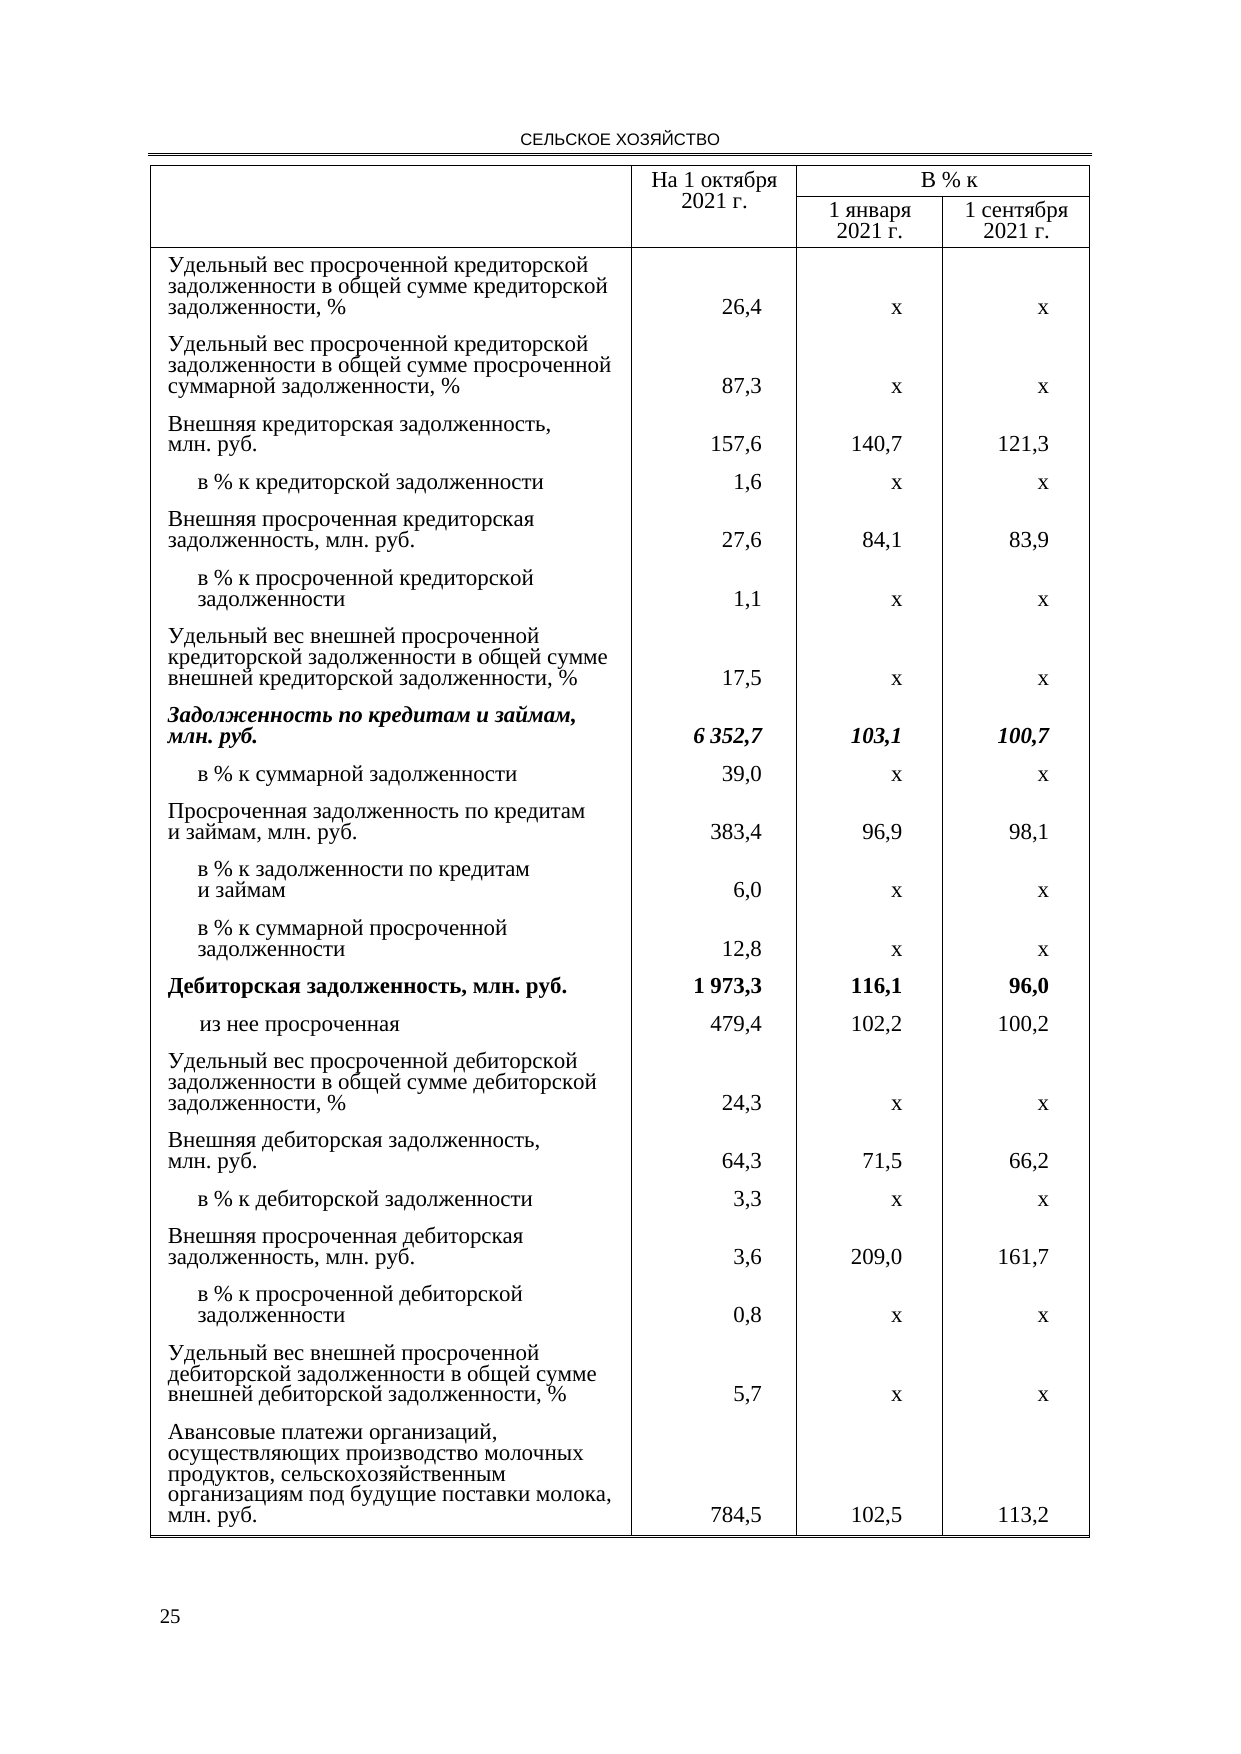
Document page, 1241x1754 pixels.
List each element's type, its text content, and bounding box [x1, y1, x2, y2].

table_cell х [797, 910, 942, 968]
table_cell 87,3 [632, 327, 796, 406]
table_cell х [943, 1277, 1089, 1335]
table_cell 140,7 [797, 406, 942, 464]
table_cell в % к просроченной кредиторской задолженности [151, 560, 631, 618]
table_cell в % к суммарной просроченной задолженности [151, 910, 631, 968]
table_cell х [797, 756, 942, 793]
table_cell 1,6 [632, 464, 796, 502]
table_cell х [797, 464, 942, 502]
table_cell в % к суммарной задолженности [151, 756, 631, 793]
table_cell 71,5 [797, 1123, 942, 1181]
table_cell 66,2 [943, 1123, 1089, 1181]
table_cell х [797, 1335, 942, 1414]
table_cell х [797, 1277, 942, 1335]
table_cell Задолженность по кредитам и займам, млн. руб. [151, 698, 631, 756]
table_cell в % к кредиторской задолженности [151, 464, 631, 502]
table_cell 98,1 [943, 794, 1089, 852]
table_cell в % к дебиторской задолженности [151, 1181, 631, 1218]
table_cell 100,2 [943, 1006, 1089, 1043]
table_cell 113,2 [943, 1414, 1089, 1535]
table_cell х [943, 756, 1089, 793]
table_cell х [797, 619, 942, 698]
table_cell 24,3 [632, 1044, 796, 1123]
table_cell Внешняя просроченная кредиторская задолженность, млн. руб. [151, 502, 631, 560]
table_cell Авансовые платежи организаций, осуществляющих производство молочных продуктов, сельскохозяйственным организациям под будущие поставки молока, млн. руб. [151, 1414, 631, 1535]
table_cell 479,4 [632, 1006, 796, 1043]
table_cell 5,7 [632, 1335, 796, 1414]
table_cell х [797, 852, 942, 910]
table_cell Удельный вес просроченной кредиторской задолженности в общей сумме кредиторской задолженности, % [151, 248, 631, 327]
table_cell из нее просроченная [151, 1006, 631, 1043]
table_cell Удельный вес внешней просроченной дебиторской задолженности в общей сумме внешней дебиторской задолженности, % [151, 1335, 631, 1414]
table_cell х [797, 248, 942, 327]
table_cell х [943, 852, 1089, 910]
table_cell х [797, 1181, 942, 1218]
table_cell х [943, 619, 1089, 698]
table_header В % к [797, 166, 1089, 196]
table_cell х [943, 1044, 1089, 1123]
table_cell х [943, 464, 1089, 502]
table_cell 383,4 [632, 794, 796, 852]
table_cell 26,4 [632, 248, 796, 327]
table_cell 3,6 [632, 1219, 796, 1277]
table_cell 102,5 [797, 1414, 942, 1535]
table_cell Удельный вес просроченной дебиторской задолженности в общей сумме дебиторской задолженности, % [151, 1044, 631, 1123]
table_cell х [943, 560, 1089, 618]
table_cell 1 973,3 [632, 969, 796, 1006]
table_cell Удельный вес просроченной кредиторской задолженности в общей сумме просроченной суммарной задолженности, % [151, 327, 631, 406]
table_cell 3,3 [632, 1181, 796, 1218]
table_cell х [797, 1044, 942, 1123]
table_cell х [943, 327, 1089, 406]
table_cell 784,5 [632, 1414, 796, 1535]
table_cell 6 352,7 [632, 698, 796, 756]
table_cell 102,2 [797, 1006, 942, 1043]
table_cell 39,0 [632, 756, 796, 793]
table_cell 0,8 [632, 1277, 796, 1335]
table_cell 83,9 [943, 502, 1089, 560]
table_cell х [943, 1335, 1089, 1414]
table_cell 100,7 [943, 698, 1089, 756]
table_cell 64,3 [632, 1123, 796, 1181]
table_header [151, 166, 631, 247]
table_cell 209,0 [797, 1219, 942, 1277]
table_cell 116,1 [797, 969, 942, 1006]
table_header На 1 октября 2021 г. [632, 166, 796, 247]
table_cell 1,1 [632, 560, 796, 618]
table_cell 1 января 2021 г. [797, 197, 942, 247]
table_cell х [797, 560, 942, 618]
table_cell Дебиторская задолженность, млн. руб. [151, 969, 631, 1006]
table_cell 1 сентября 2021 г. [943, 197, 1089, 247]
table_cell х [943, 1181, 1089, 1218]
table_cell 12,8 [632, 910, 796, 968]
table_cell Удельный вес внешней просроченной кредиторской задолженности в общей сумме внешней кредиторской задолженности, % [151, 619, 631, 698]
table_cell 27,6 [632, 502, 796, 560]
table_cell Внешняя просроченная дебиторская задолженность, млн. руб. [151, 1219, 631, 1277]
table_cell 96,0 [943, 969, 1089, 1006]
table_cell 6,0 [632, 852, 796, 910]
table_cell 121,3 [943, 406, 1089, 464]
table_cell Просроченная задолженность по кредитам и займам, млн. руб. [151, 794, 631, 852]
table_cell 84,1 [797, 502, 942, 560]
table_cell 103,1 [797, 698, 942, 756]
table_cell х [943, 248, 1089, 327]
table_cell Внешняя дебиторская задолженность, млн. руб. [151, 1123, 631, 1181]
table_cell 17,5 [632, 619, 796, 698]
table_cell 96,9 [797, 794, 942, 852]
table_cell Внешняя кредиторская задолженность, млн. руб. [151, 406, 631, 464]
table_cell 161,7 [943, 1219, 1089, 1277]
table_cell х [943, 910, 1089, 968]
table_cell в % к просроченной дебиторской задолженности [151, 1277, 631, 1335]
table_cell в % к задолженности по кредитам и займам [151, 852, 631, 910]
table_cell х [797, 327, 942, 406]
table_cell 157,6 [632, 406, 796, 464]
